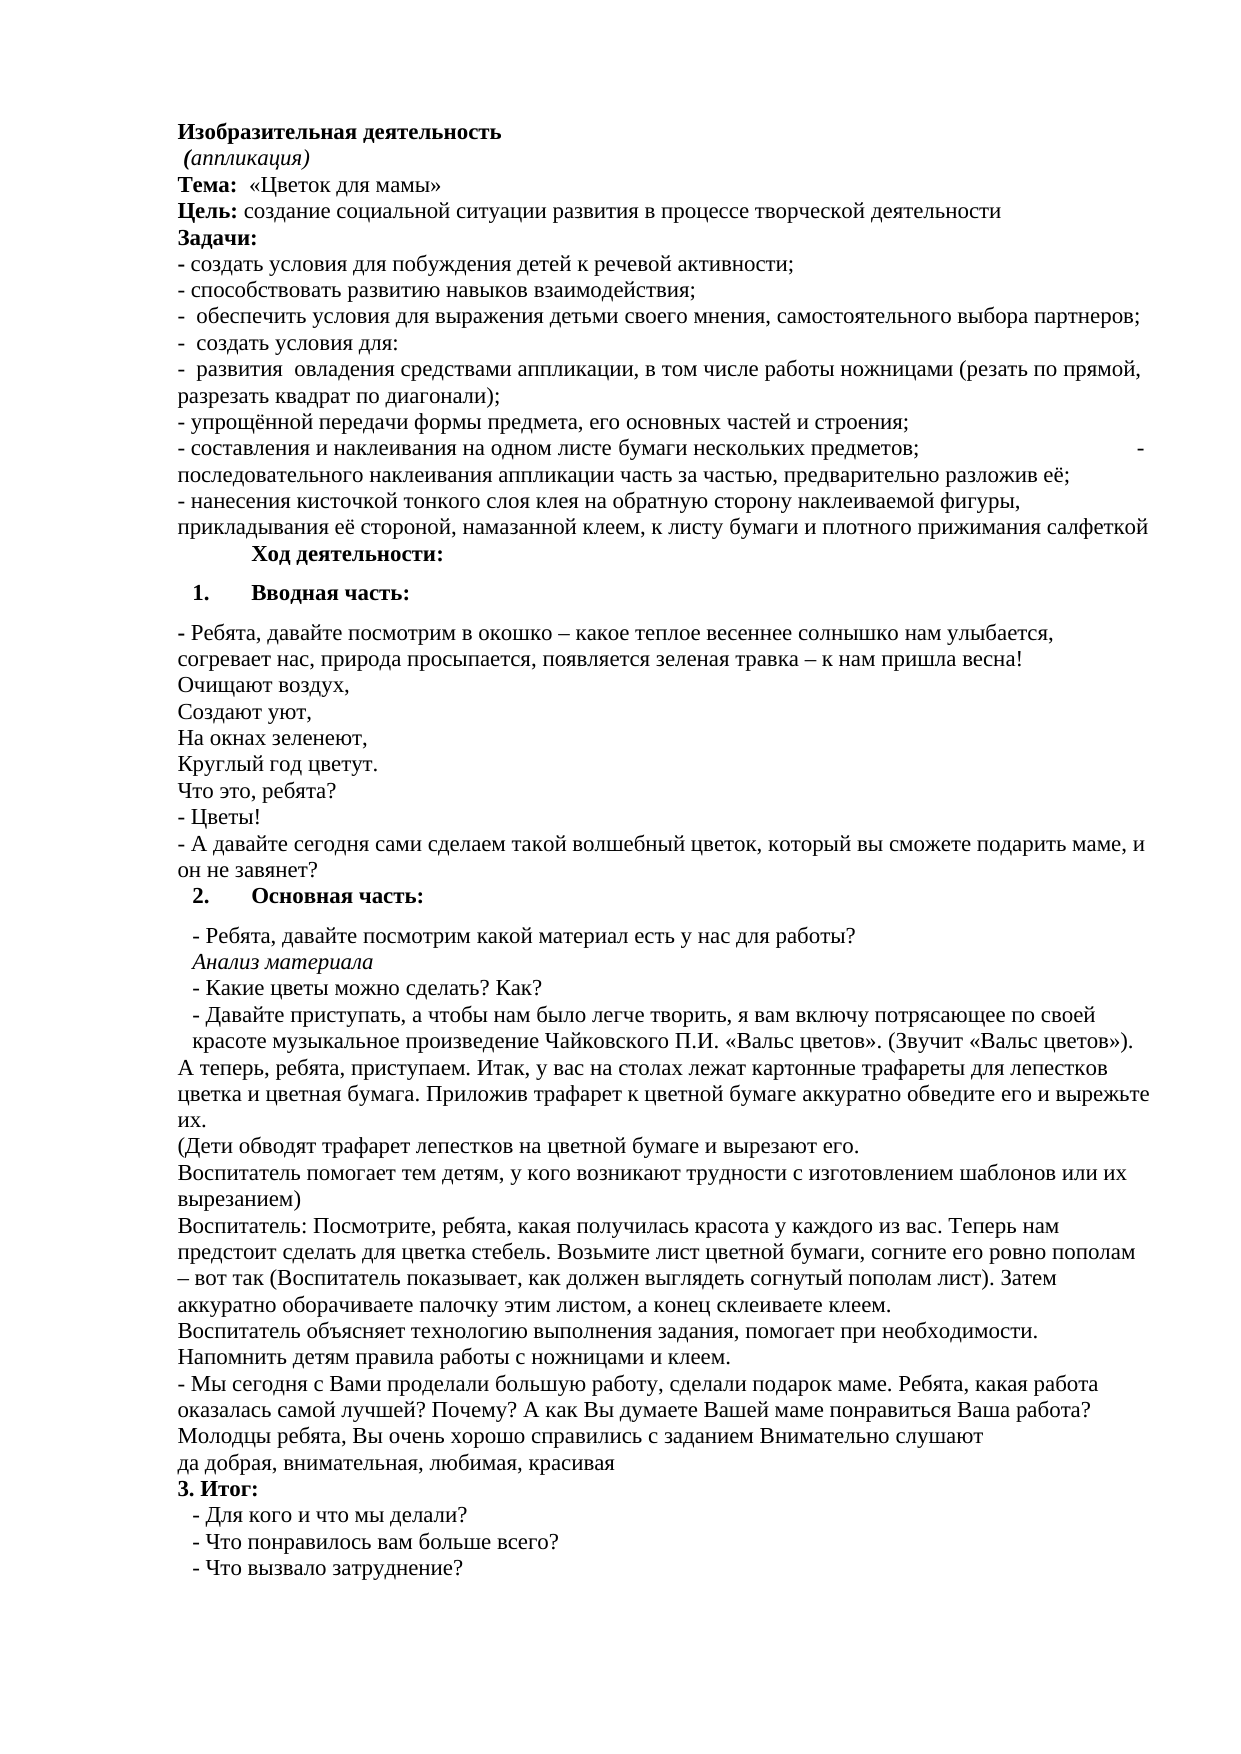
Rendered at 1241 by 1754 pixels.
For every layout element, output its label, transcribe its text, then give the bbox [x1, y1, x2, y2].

text Воспитатель объясняет технологию выполнения задания, помогает при необходимости. Напомнить детям правила работы с ножницами и клеем. - Мы сегодня с Вами проделали большую работу, сделали подарок маме. Ребята, какая работа оказалась самой лучшей? Почему? А как Вы думаете Вашей маме понравиться Ваша работа? Молодцы ребята, Вы очень хорошо справились с заданием Внимательно слушают да добрая, внимательная, любимая, красивая 3. Итог: [177, 1317, 1152, 1502]
list Анализ материала [192, 948, 1152, 974]
list - Что понравилось вам больше всего? [192, 1528, 1152, 1554]
text - создать условия для побуждения детей к речевой активности; [177, 250, 1152, 276]
text (аппликация) [177, 144, 1152, 171]
text Что это, ребята? [177, 777, 1152, 803]
list - Какие цветы можно сделать? Как? [192, 974, 1152, 1001]
text Тема: «Цветок для мамы» [177, 171, 1152, 197]
text Круглый год цветут. [177, 751, 1152, 777]
text - Цветы! [177, 803, 1152, 829]
text Воспитатель: Посмотрите, ребята, какая получилась красота у каждого из вас. Теперь нам предстоит сделать для цветка стебель. Возьмите лист цветной бумаги, согните его ровно пополам – вот так (Воспитатель показывает, как должен выглядеть согнутый пополам лист). Затем аккуратно оборачиваете палочку этим листом, а конец склеиваете клеем. [177, 1212, 1152, 1317]
text Очищают воздух, [177, 671, 1152, 698]
text На окнах зеленеют, [177, 724, 1152, 751]
text Задачи: [177, 223, 1152, 250]
text Создают уют, [177, 698, 1152, 724]
text Изобразительная деятельность [177, 118, 1152, 144]
text - Ребята, давайте посмотрим в окошко – какое теплое весеннее солнышко нам улыбается, согревает нас, природа просыпается, появляется зеленая травка – к нам пришла весна! [177, 619, 1152, 671]
list Основная часть: [192, 882, 1152, 909]
text - создать условия для: [177, 329, 1152, 355]
text Ход деятельности: [177, 540, 1152, 566]
text - А давайте сегодня сами сделаем такой волшебный цветок, который вы сможете подарить маме, и он не завянет? [177, 829, 1152, 882]
list - Для кого и что мы делали? [192, 1502, 1152, 1528]
text - развития овладения средствами аппликации, в том числе работы ножницами (резать по прямой, разрезать квадрат по диагонали); [177, 355, 1152, 408]
text - обеспечить условия для выражения детьми своего мнения, самостоятельного выбора партнеров; [177, 303, 1152, 329]
list Вводная часть: [192, 579, 1152, 606]
text - упрощённой передачи формы предмета, его основных частей и строения; [177, 408, 1152, 434]
text - способствовать развитию навыков взаимодействия; [177, 276, 1152, 303]
text - составления и наклеивания на одном листе бумаги нескольких предметов; - последовательного наклеивания аппликации часть за частью, предварительно разложив её; [177, 434, 1152, 487]
list - Ребята, давайте посмотрим какой материал есть у нас для работы? [192, 922, 1152, 948]
text Цель: создание социальной ситуации развития в процессе творческой деятельности [177, 197, 1152, 223]
text (Дети обводят трафарет лепестков на цветной бумаге и вырезают его. [177, 1133, 1152, 1159]
list - Что вызвало затруднение? [192, 1554, 1152, 1581]
list - Давайте приступать, а чтобы нам было легче творить, я вам включу потрясающее по своей красоте музыкальное произведение Чайковского П.И. «Вальс цветов». (Звучит «Вальс цветов»). [192, 1001, 1152, 1053]
text Воспитатель помогает тем детям, у кого возникают трудности с изготовлением шаблонов или их вырезанием) [177, 1159, 1152, 1212]
text - нанесения кисточкой тонкого слоя клея на обратную сторону наклеиваемой фигуры, прикладывания её стороной, намазанной клеем, к листу бумаги и плотного прижимания салфеткой [177, 487, 1152, 540]
text А теперь, ребята, приступаем. Итак, у вас на столах лежат картонные трафареты для лепестков цветка и цветная бумага. Приложив трафарет к цветной бумаге аккуратно обведите его и вырежьте их. [177, 1053, 1152, 1133]
